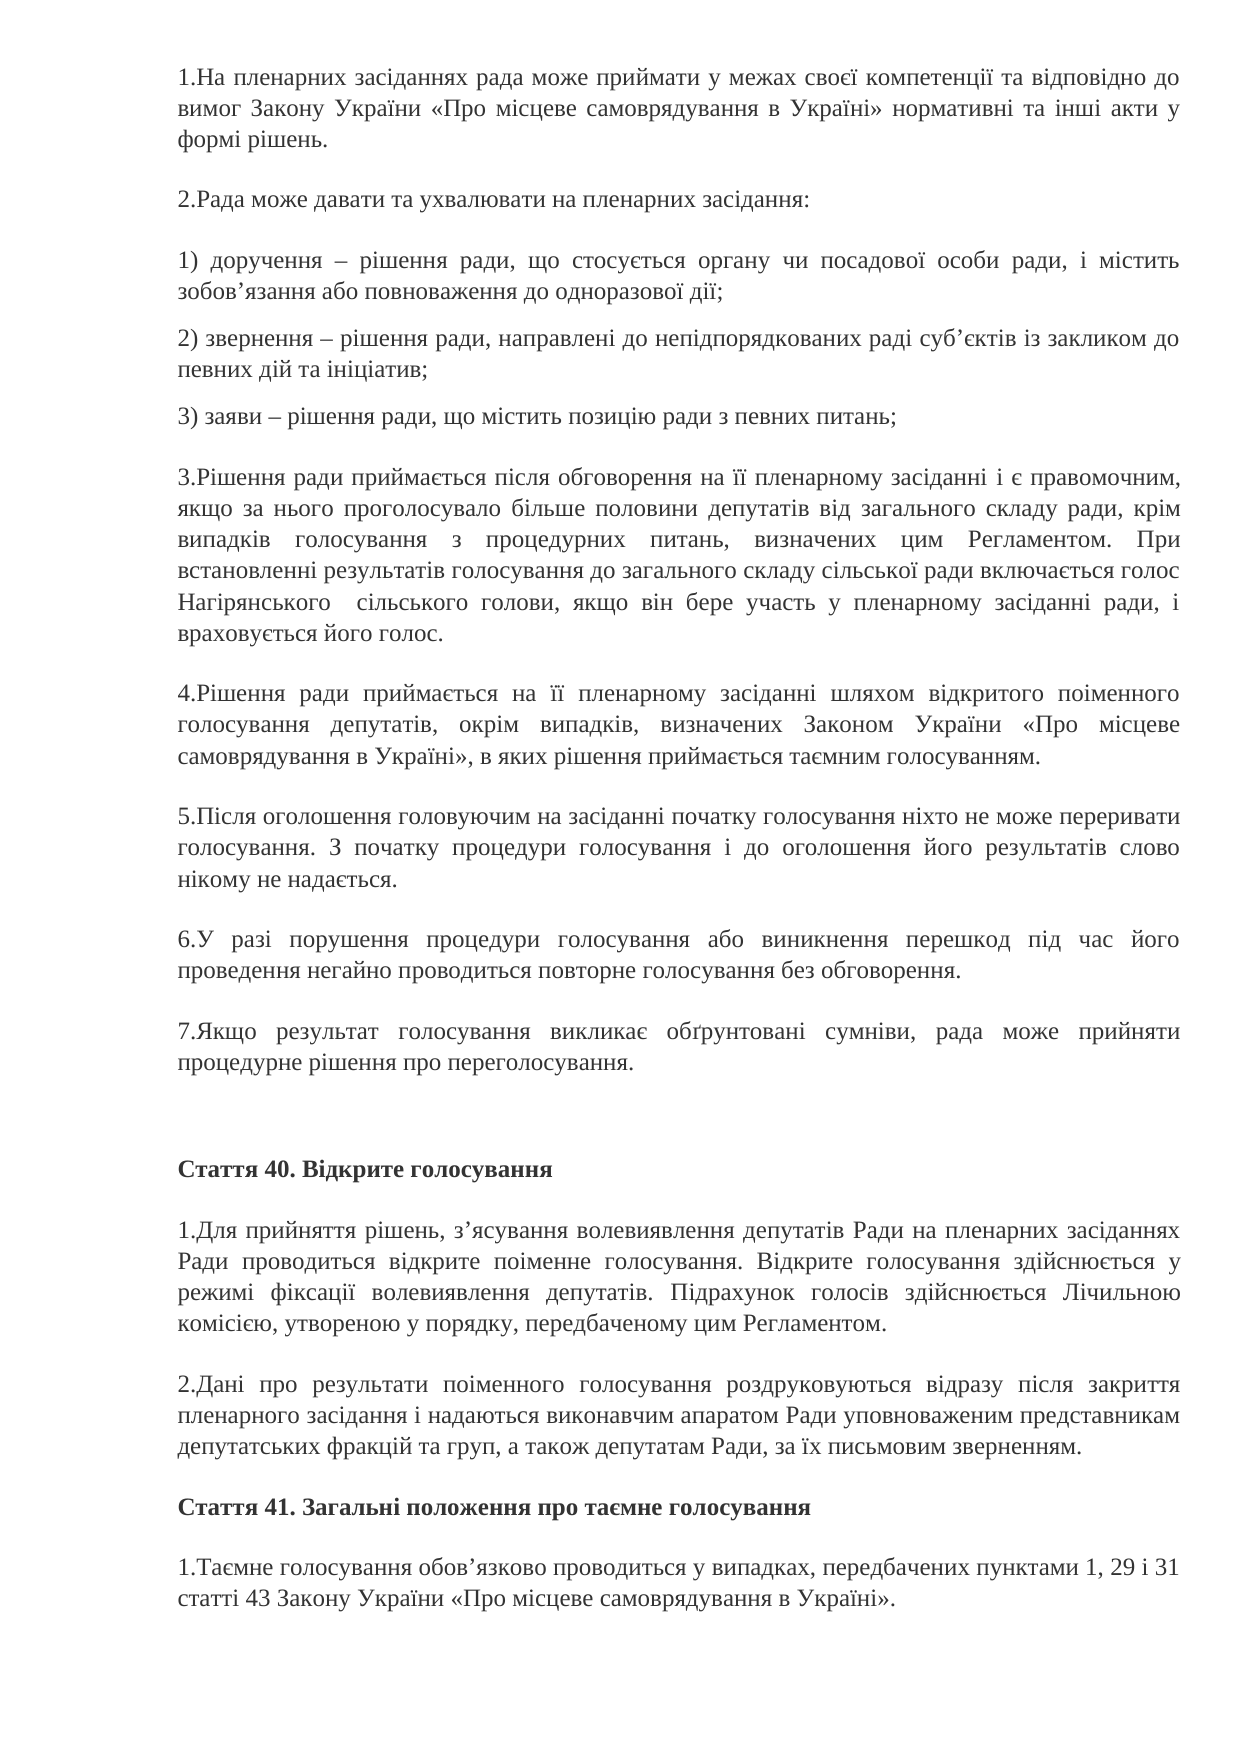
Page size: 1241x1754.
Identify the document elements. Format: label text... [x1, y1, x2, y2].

text 2.Рада може давати та ухвалювати на пленарних засідання: [177, 182, 1181, 213]
text 1.На пленарних засіданнях рада може приймати у межах своєї компетенції та відповідно до вимог Закону України «Про місцеве самоврядування в Україні» нормативні та інші акти у формі рішень. [177, 59, 1181, 153]
text 3) заяви – рішення ради, що містить позицію ради з певних питань; [177, 399, 1181, 430]
text 3.Рішення ради приймається після обговорення на її пленарному засіданні і є правомочним, якщо за нього проголосувало більше половини депутатів від загального складу ради, крім випадків голосування з процедурних питань, визначених цим Регламентом. При встановленні результатів голосування до загального складу сільської ради включається голос Нагірянського сільського голови, якщо він бере участь у пленарному засіданні ради, і враховується його голос. [177, 459, 1181, 647]
text 4.Рішення ради приймається на її пленарному засіданні шляхом відкритого поіменного голосування депутатів, окрім випадків, визначених Законом України «Про місцеве самоврядування в Україні», в яких рішення приймається таємним голосуванням. [177, 676, 1181, 769]
text Стаття 40. Відкрите голосування [177, 1152, 1181, 1183]
text Стаття 41. Загальні положення про таємне голосування [177, 1489, 1181, 1521]
text 1) доручення – рішення ради, що стосується органу чи посадової особи ради, і містить зобов’язання або повноваження до одноразової дії; [177, 242, 1181, 305]
text 5.Після оголошення головуючим на засіданні початку голосування ніхто не може переривати голосування. З початку процедури голосування і до оголошення його результатів слово нікому не надається. [177, 799, 1181, 892]
text 6.У разі порушення процедури голосування або виникнення перешкод під час його проведення негайно проводиться повторне голосування без обговорення. [177, 922, 1181, 984]
text 2.Дані про результати поіменного голосування роздруковуються відразу після закриття пленарного засідання і надаються виконавчим апаратом Ради уповноваженим представникам депутатських фракцій та груп, а також депутатам Ради, за їх письмовим зверненням. [177, 1366, 1181, 1460]
text 1.Таємне голосування обов’язково проводиться у випадках, передбачених пунктами 1, 29 і 31 статті 43 Закону України «Про місцеве самоврядування в Україні». [177, 1550, 1181, 1612]
text 1.Для прийняття рішень, з’ясування волевиявлення депутатів Ради на пленарних засіданнях Ради проводиться відкрите поіменне голосування. Відкрите голосування здійснюється у режимі фіксації волевиявлення депутатів. Підрахунок голосів здійснюється Лічильною комісією, утвореною у порядку, передбаченому цим Регламентом. [177, 1212, 1181, 1337]
text 7.Якщо результат голосування викликає обґрунтовані сумніви, рада може прийняти процедурне рішення про переголосування. [177, 1013, 1181, 1076]
text 2) звернення – рішення ради, направлені до непідпорядкованих раді суб’єктів із закликом до певних дій та ініціатив; [177, 321, 1181, 383]
